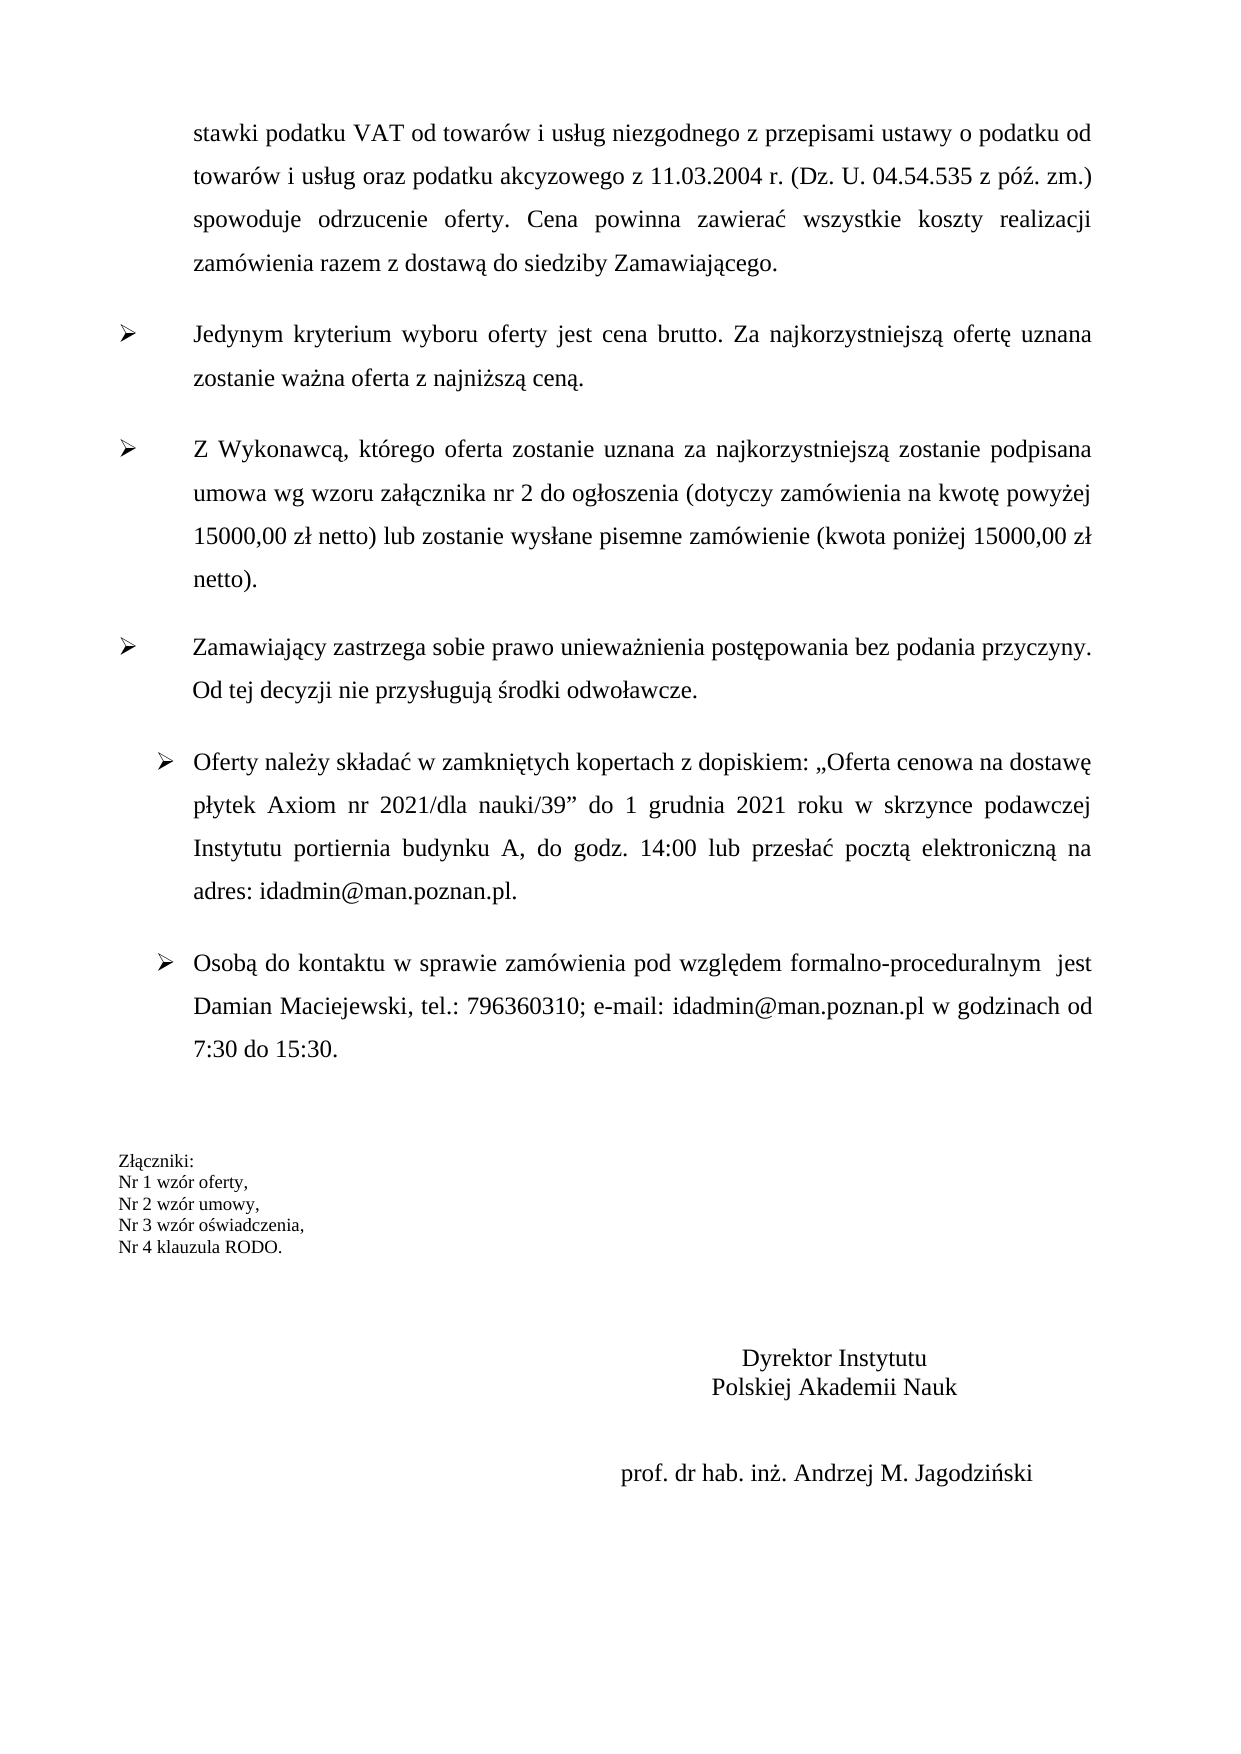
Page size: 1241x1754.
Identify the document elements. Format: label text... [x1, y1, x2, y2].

list Z Wykonawcą, którego oferta zostanie uznana za najkorzystniejszą zostanie podpisana umowa wg wzoru załącznika nr 2 do ogłoszenia (dotyczy zamówienia na kwotę powyżej 15000,00 zł netto) lub zostanie wysłane pisemne zamówienie (kwota poniżej 15000,00 zł netto). [118, 434, 1093, 593]
text Nr 1 wzór oferty, [118, 1171, 1093, 1193]
text Nr 3 wzór oświadczenia, [118, 1214, 1093, 1236]
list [118, 118, 1093, 276]
text Nr 4 klauzula RODO. [118, 1236, 1093, 1257]
list Zamawiający zastrzega sobie prawo unieważnienia postępowania bez podania przyczyny. Od tej decyzji nie przysługują środki odwoławcze. [118, 632, 1093, 704]
subtitle Oferty należy składać w zamkniętych kopertach z dopiskiem: „Oferta cenowa na dostawę płytek Axiom nr 2021/dla nauki/39” do 1 grudnia 2021 roku w skrzynce podawczej Instytutu portiernia budynku A, do godz. 14:00 lub przesłać pocztą elektroniczną na adres: idadmin@man.poznan.pl. [156, 747, 1093, 905]
list Jedynym kryterium wyboru oferty jest cena brutto. Za najkorzystniejszą ofertę uznana zostanie ważna oferta z najniższą ceną. [118, 319, 1093, 391]
text Złączniki: [118, 1149, 1093, 1171]
text Dyrektor Instytutu [118, 1343, 1093, 1372]
text prof. dr hab. inż. Andrzej M. Jagodziński [118, 1458, 1034, 1487]
text Polskiej Akademii Nauk [118, 1372, 1093, 1401]
list Osobą do kontaktu w sprawie zamówienia pod względem formalno-proceduralnym jest Damian Maciejewski, tel.: 796360310; e-mail: idadmin@man.poznan.pl w godzinach od 7:30 do 15:30. [156, 948, 1093, 1063]
text Nr 2 wzór umowy, [118, 1193, 1093, 1214]
